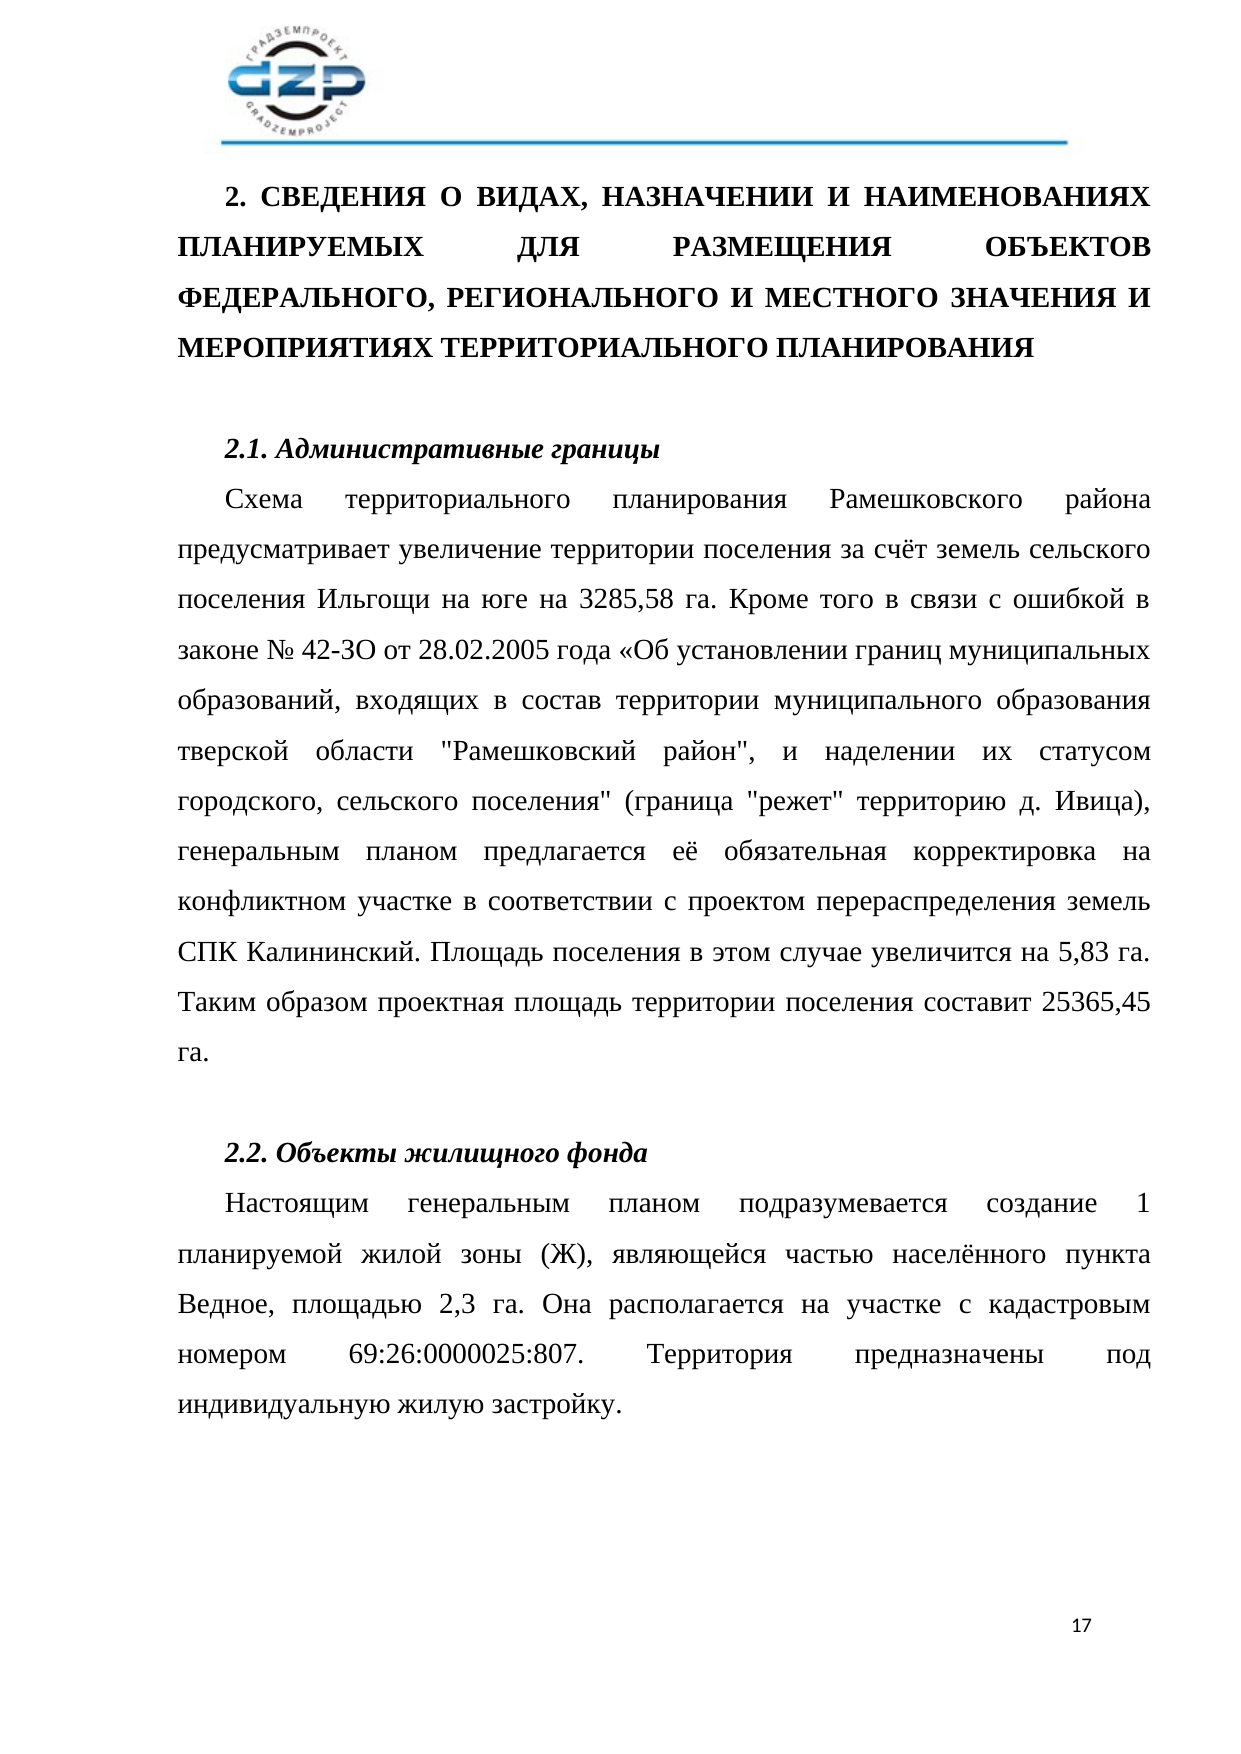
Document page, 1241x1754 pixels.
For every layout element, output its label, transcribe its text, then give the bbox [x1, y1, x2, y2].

text 2.2. Объекты жилищного фонда [177, 1135, 1152, 1169]
text Схема территориального планирования Рамешковского района предусматривает увеличение территории поселения за счёт земель сельского поселения Ильгощи на юге на 3285,58 га. Кроме того в связи с ошибкой в законе № 42-ЗО от 28.02.2005 года «Об установлении границ муниципальных образований, входящих в состав территории муниципального образования тверской области "Рамешковский район", и наделении их статусом городского, сельского поселения" (граница "режет" территорию д. Ивица), генеральным планом предлагается её обязательная корректировка на конфликтном участке в соответствии с проектом перераспределения земель СПК Калининский. Площадь поселения в этом случае увеличится на 5,83 га. Таким образом проектная площадь территории поселения составит 25365,45 га. [177, 481, 1152, 1068]
picture [203, 25, 1084, 154]
text Настоящим генеральным планом подразумевается создание 1 планируемой жилой зоны (Ж), являющейся частью населённого пункта Ведное, площадью 2,3 га. Она располагается на участке с кадастровым номером 69:26:0000025:807. Территория предназначены под индивидуальную жилую застройку. [177, 1185, 1152, 1420]
text 2. СВЕДЕНИЯ О ВИДАХ, НАЗНАЧЕНИИ И НАИМЕНОВАНИЯХ ПЛАНИРУЕМЫХ ДЛЯ РАЗМЕЩЕНИЯ ОБЪЕКТОВ ФЕДЕРАЛЬНОГО, РЕГИОНАЛЬНОГО И МЕСТНОГО ЗНАЧЕНИЯ И МЕРОПРИЯТИЯХ ТЕРРИТОРИАЛЬНОГО ПЛАНИРОВАНИЯ [177, 179, 1152, 364]
text 2.1. Административные границы [177, 431, 1152, 464]
